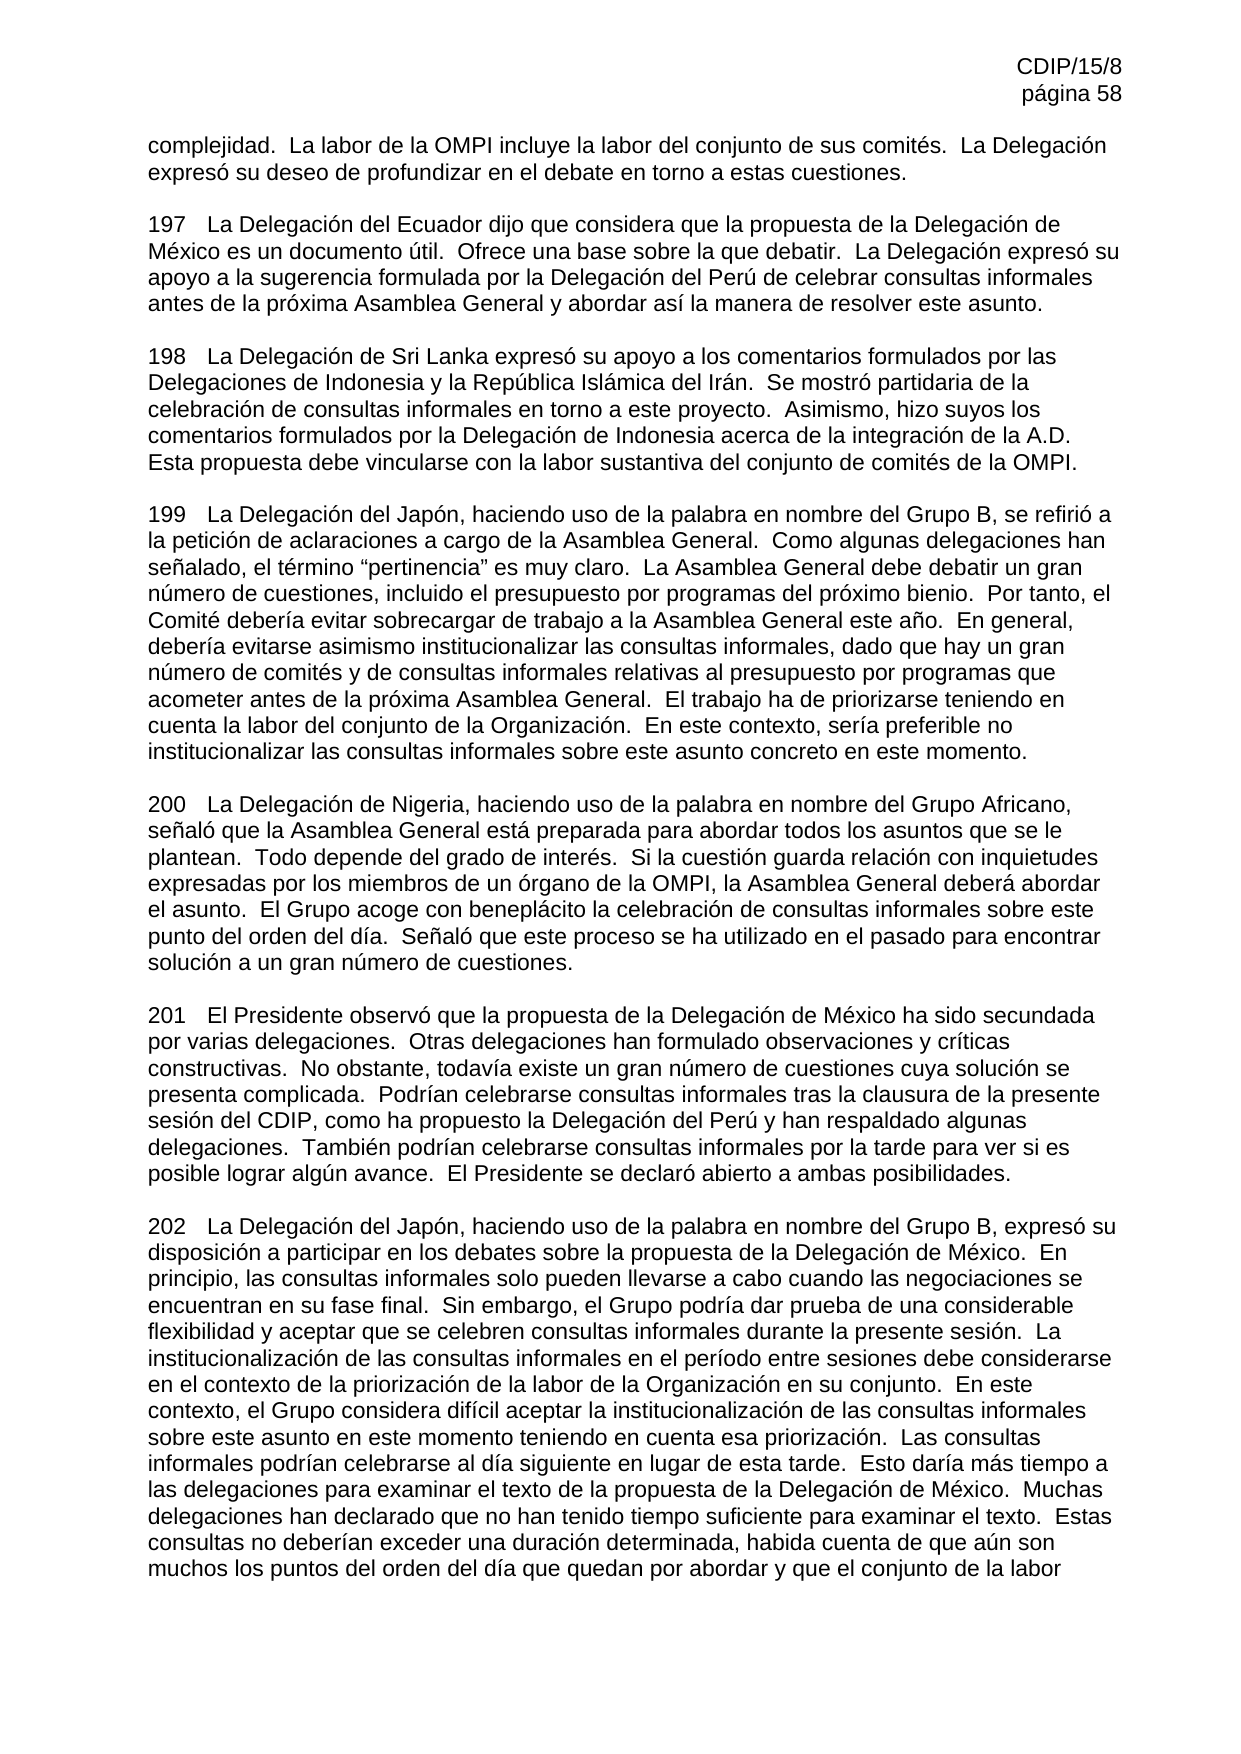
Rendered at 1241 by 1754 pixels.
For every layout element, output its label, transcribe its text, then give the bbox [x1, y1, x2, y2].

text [148, 1213, 1122, 1582]
text La Delegación de Sri Lanka expresó su apoyo a los comentarios formulados por las Delegaciones de Indonesia y la República Islámica del Irán. Se mostró partidaria de la celebración de consultas informales en torno a este proyecto. Asimismo, hizo suyos los comentarios formulados por la Delegación de Indonesia acerca de la integración de la A.D. Esta propuesta debe vincularse con la labor sustantiva del conjunto de comités de la OMPI. [148, 343, 1122, 475]
text El Presidente observó que la propuesta de la Delegación de México ha sido secundada por varias delegaciones. Otras delegaciones han formulado observaciones y críticas constructivas. No obstante, todavía existe un gran número de cuestiones cuya solución se presenta complicada. Podrían celebrarse consultas informales tras la clausura de la presente sesión del CDIP, como ha propuesto la Delegación del Perú y han respaldado algunas delegaciones. También podrían celebrarse consultas informales por la tarde para ver si es posible lograr algún avance. El Presidente se declaró abierto a ambas posibilidades. [148, 1002, 1122, 1186]
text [148, 132, 1122, 185]
text La Delegación del Ecuador dijo que considera que la propuesta de la Delegación de México es un documento útil. Ofrece una base sobre la que debatir. La Delegación expresó su apoyo a la sugerencia formulada por la Delegación del Perú de celebrar consultas informales antes de la próxima Asamblea General y abordar así la manera de resolver este asunto. [148, 211, 1122, 317]
text La Delegación del Japón, haciendo uso de la palabra en nombre del Grupo B, se refirió a la petición de aclaraciones a cargo de la Asamblea General. Como algunas delegaciones han señalado, el término “pertinencia” es muy claro. La Asamblea General debe debatir un gran número de cuestiones, incluido el presupuesto por programas del próximo bienio. Por tanto, el Comité debería evitar sobrecargar de trabajo a la Asamblea General este año. En general, debería evitarse asimismo institucionalizar las consultas informales, dado que hay un gran número de comités y de consultas informales relativas al presupuesto por programas que acometer antes de la próxima Asamblea General. El trabajo ha de priorizarse teniendo en cuenta la labor del conjunto de la Organización. En este contexto, sería preferible no institucionalizar las consultas informales sobre este asunto concreto en este momento. [148, 501, 1122, 765]
text La Delegación de Nigeria, haciendo uso de la palabra en nombre del Grupo Africano, señaló que la Asamblea General está preparada para abordar todos los asuntos que se le plantean. Todo depende del grado de interés. Si la cuestión guarda relación con inquietudes expresadas por los miembros de un órgano de la OMPI, la Asamblea General deberá abordar el asunto. El Grupo acoge con beneplácito la celebración de consultas informales sobre este punto del orden del día. Señaló que este proceso se ha utilizado en el pasado para encontrar solución a un gran número de cuestiones. [148, 791, 1122, 976]
